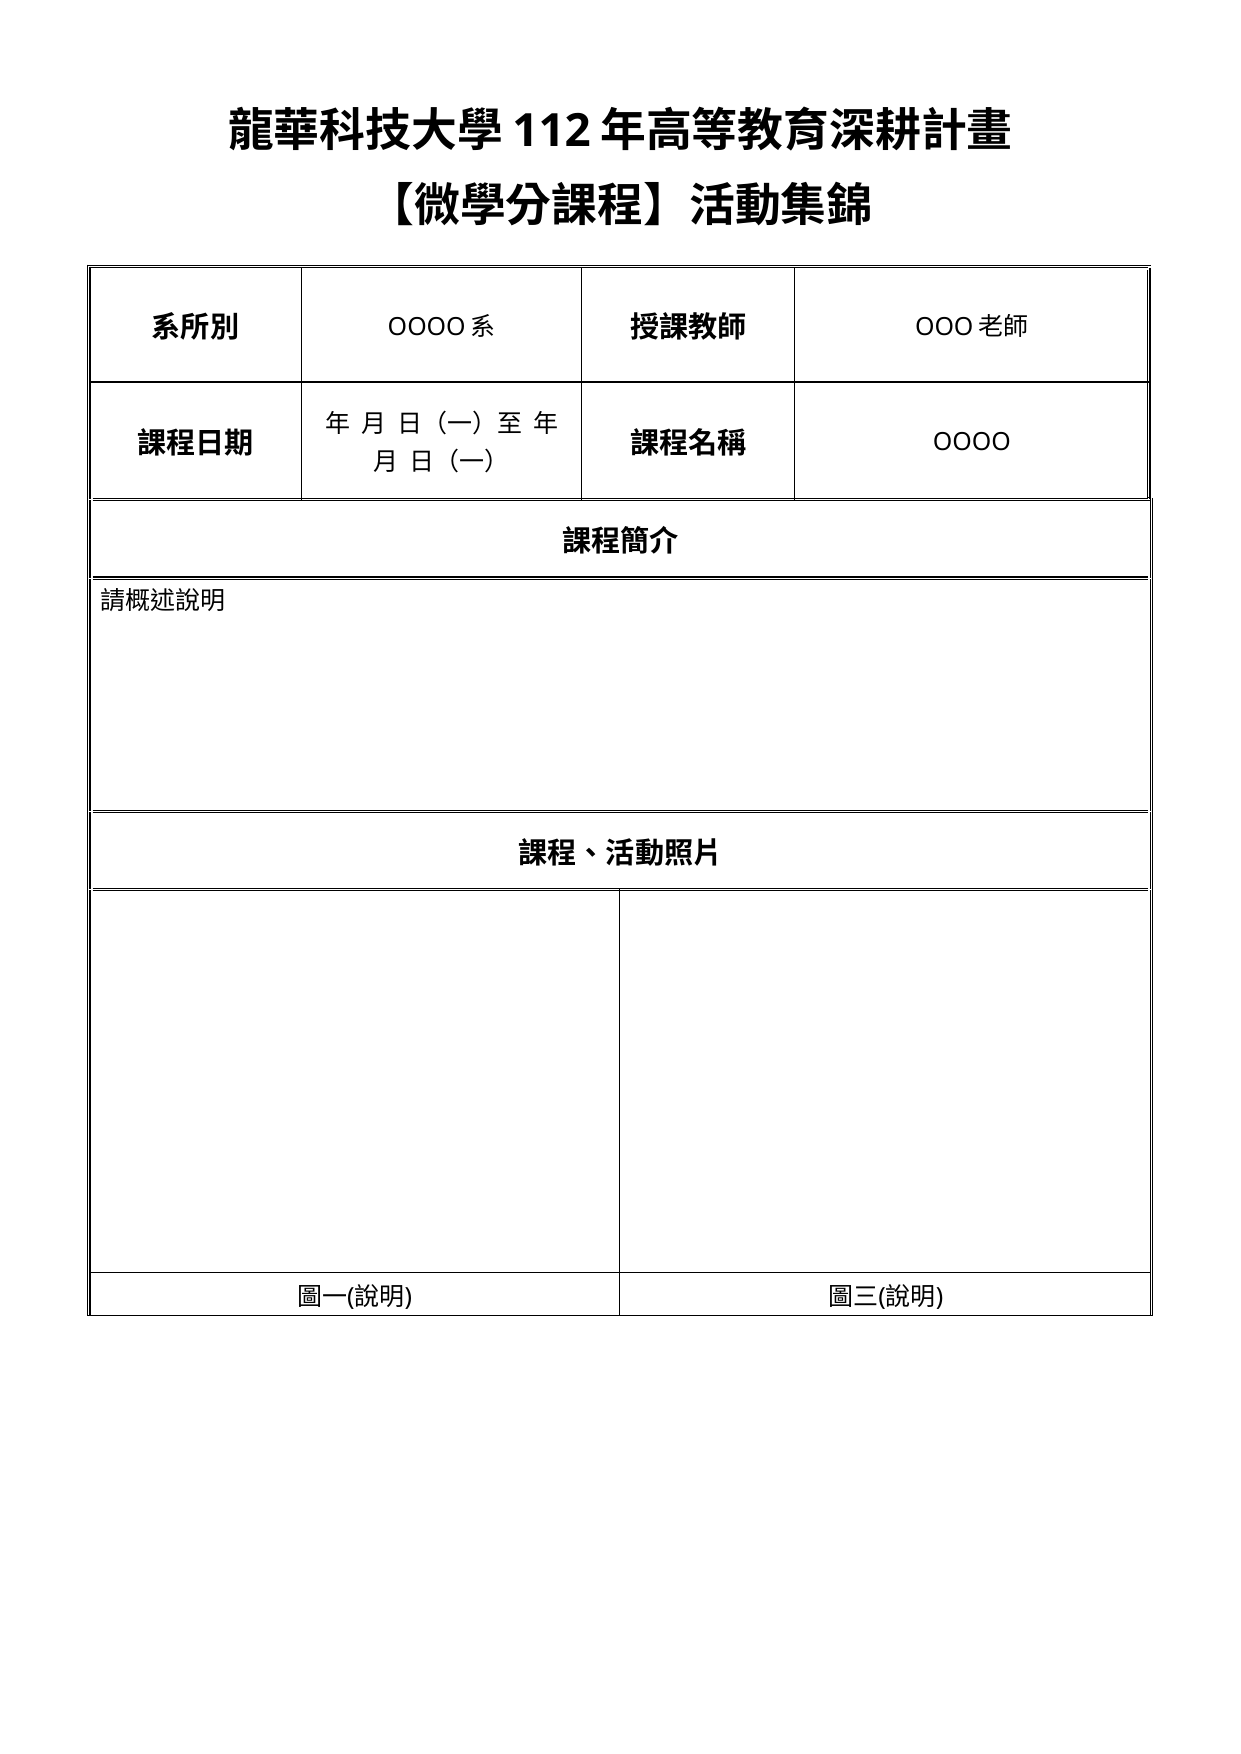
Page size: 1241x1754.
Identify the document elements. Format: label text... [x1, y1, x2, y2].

table_header 授課教師 [582, 268, 794, 381]
table_header OOO老師 [794, 266, 1149, 381]
table_cell 圖一(說明) [91, 1273, 619, 1315]
table_cell 年 月 日（一）至 年 月 日（一） [302, 383, 581, 498]
table_cell 圖三(說明) [620, 1273, 1150, 1315]
table_cell 課程簡介 [89, 498, 1150, 576]
table_cell OOOO [795, 383, 1147, 498]
table_header 系所別 [91, 268, 301, 381]
text 【微學分課程】活動集錦 [75, 164, 1165, 239]
table_cell 課程、活動照片 [89, 810, 1151, 888]
table_cell 課程日期 [91, 383, 301, 498]
table_header OOOO系 [302, 268, 581, 381]
text 龍華科技大學112年高等教育深耕計畫 [75, 89, 1165, 164]
table_cell [620, 888, 1151, 1272]
table_cell 課程名稱 [582, 383, 794, 498]
table_cell 請概述說明 [91, 576, 1150, 810]
table_cell [89, 888, 619, 1272]
